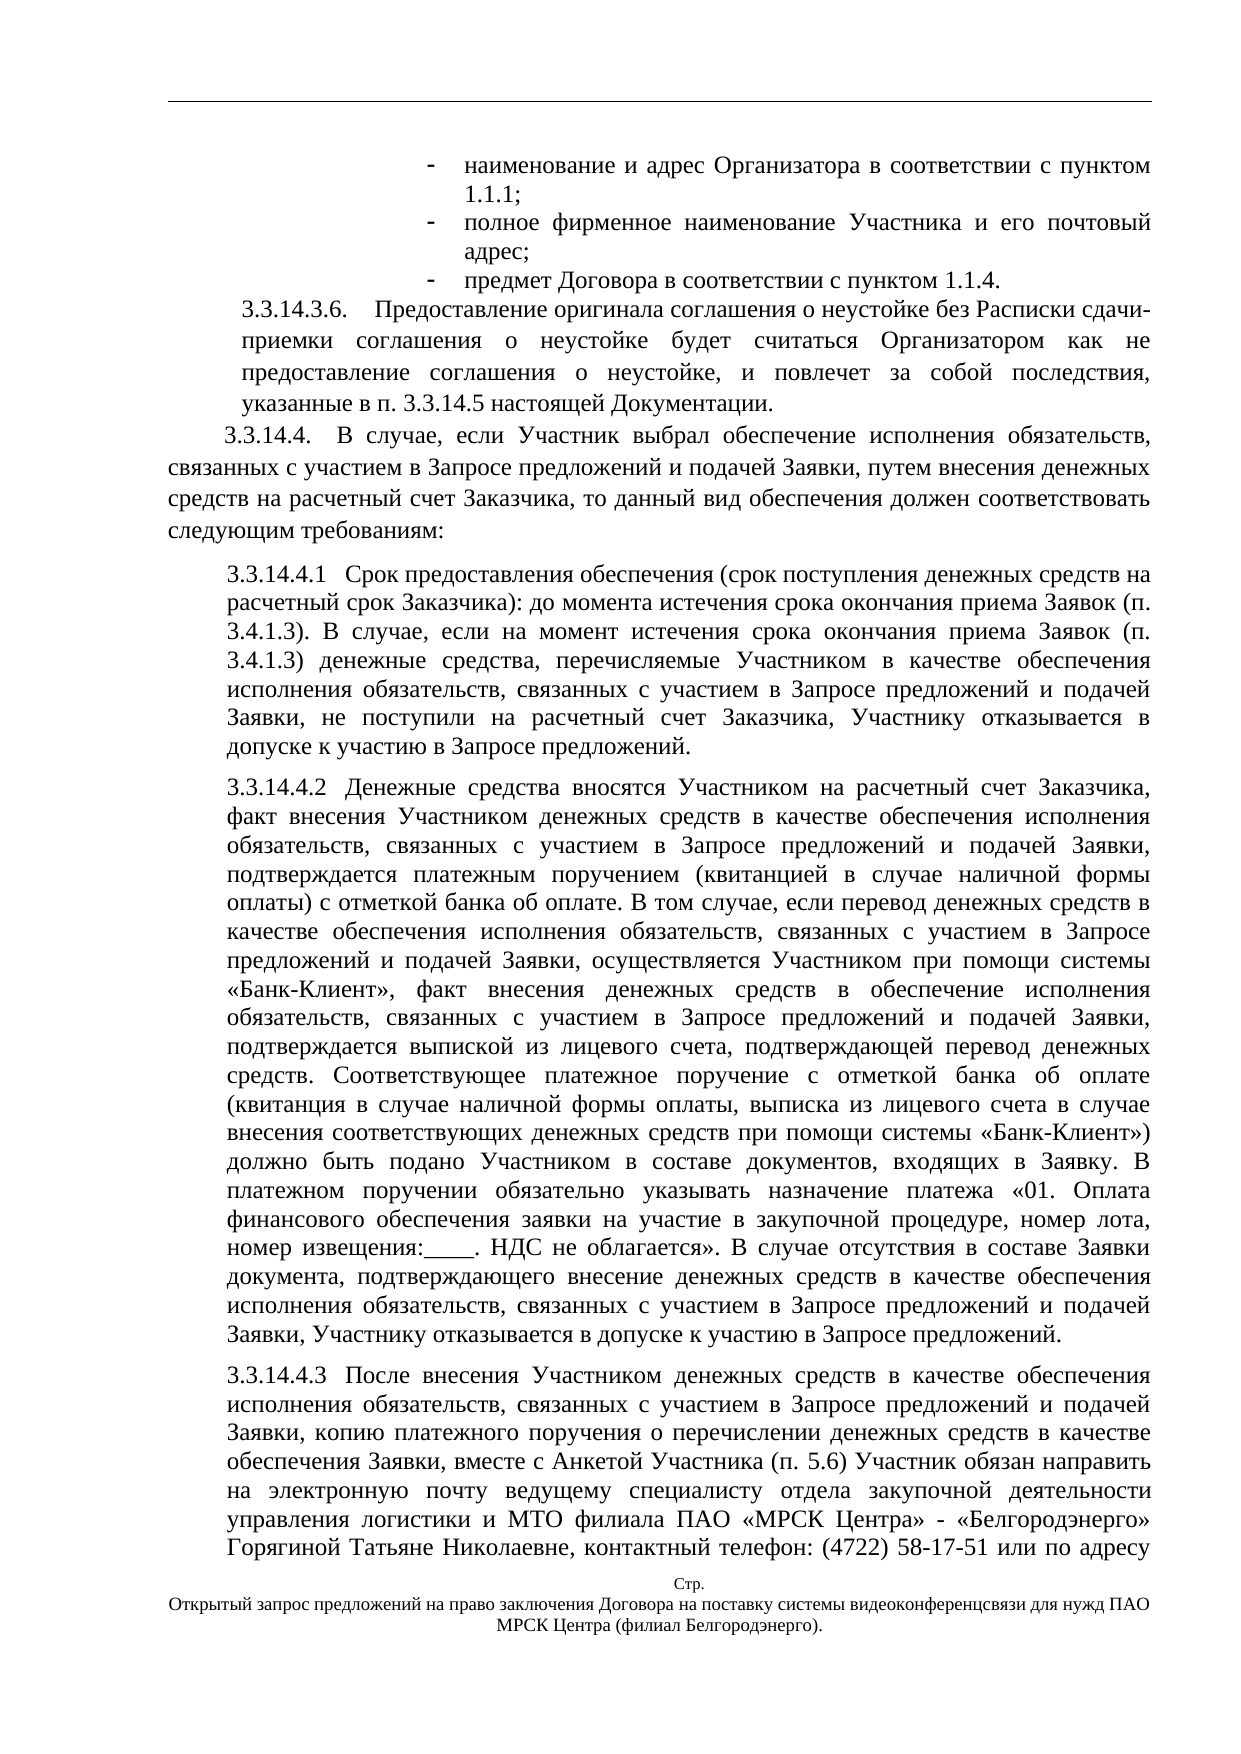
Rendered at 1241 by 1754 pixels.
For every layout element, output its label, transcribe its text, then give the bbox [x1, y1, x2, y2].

list Денежные средства вносятся Участником на расчетный счет Заказчика, факт внесения Участником денежных средств в качестве обеспечения исполнения обязательств, связанных с участием в Запросе предложений и подачей Заявки, подтверждается платежным поручением (квитанцией в случае наличной формы оплаты) с отметкой банка об оплате. В том случае, если перевод денежных средств в качестве обеспечения исполнения обязательств, связанных с участием в Запросе предложений и подачей Заявки, осуществляется Участником при помощи системы «Банк-Клиент», факт внесения денежных средств в обеспечение исполнения обязательств, связанных с участием в Запросе предложений и подачей Заявки, подтверждается выпиской из лицевого счета, подтверждающей перевод денежных средств. Соответствующее платежное поручение с отметкой банка об оплате (квитанция в случае наличной формы оплаты, выписка из лицевого счета в случае внесения соответствующих денежных средств при помощи системы «Банк-Клиент») должно быть подано Участником в составе документов, входящих в Заявку. В платежном поручении обязательно указывать назначение платежа «01. Оплата финансового обеспечения заявки на участие в закупочной процедуре, номер лота, номер извещения:____. НДС не облагается». В случае отсутствия в составе Заявки документа, подтверждающего внесение денежных средств в качестве обеспечения исполнения обязательств, связанных с участием в Запросе предложений и подачей Заявки, Участнику отказывается в допуске к участию в Запросе предложений. [227, 772, 1152, 1347]
list полное фирменное наименование Участника и его почтовый адрес; [427, 207, 1152, 265]
list В случае, если Участник выбрал обеспечение исполнения обязательств, связанных с участием в Запросе предложений и подачей Заявки, путем внесения денежных средств на расчетный счет Заказчика, то данный вид обеспечения должен соответствовать следующим требованиям: [168, 420, 1152, 543]
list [227, 1360, 1152, 1561]
